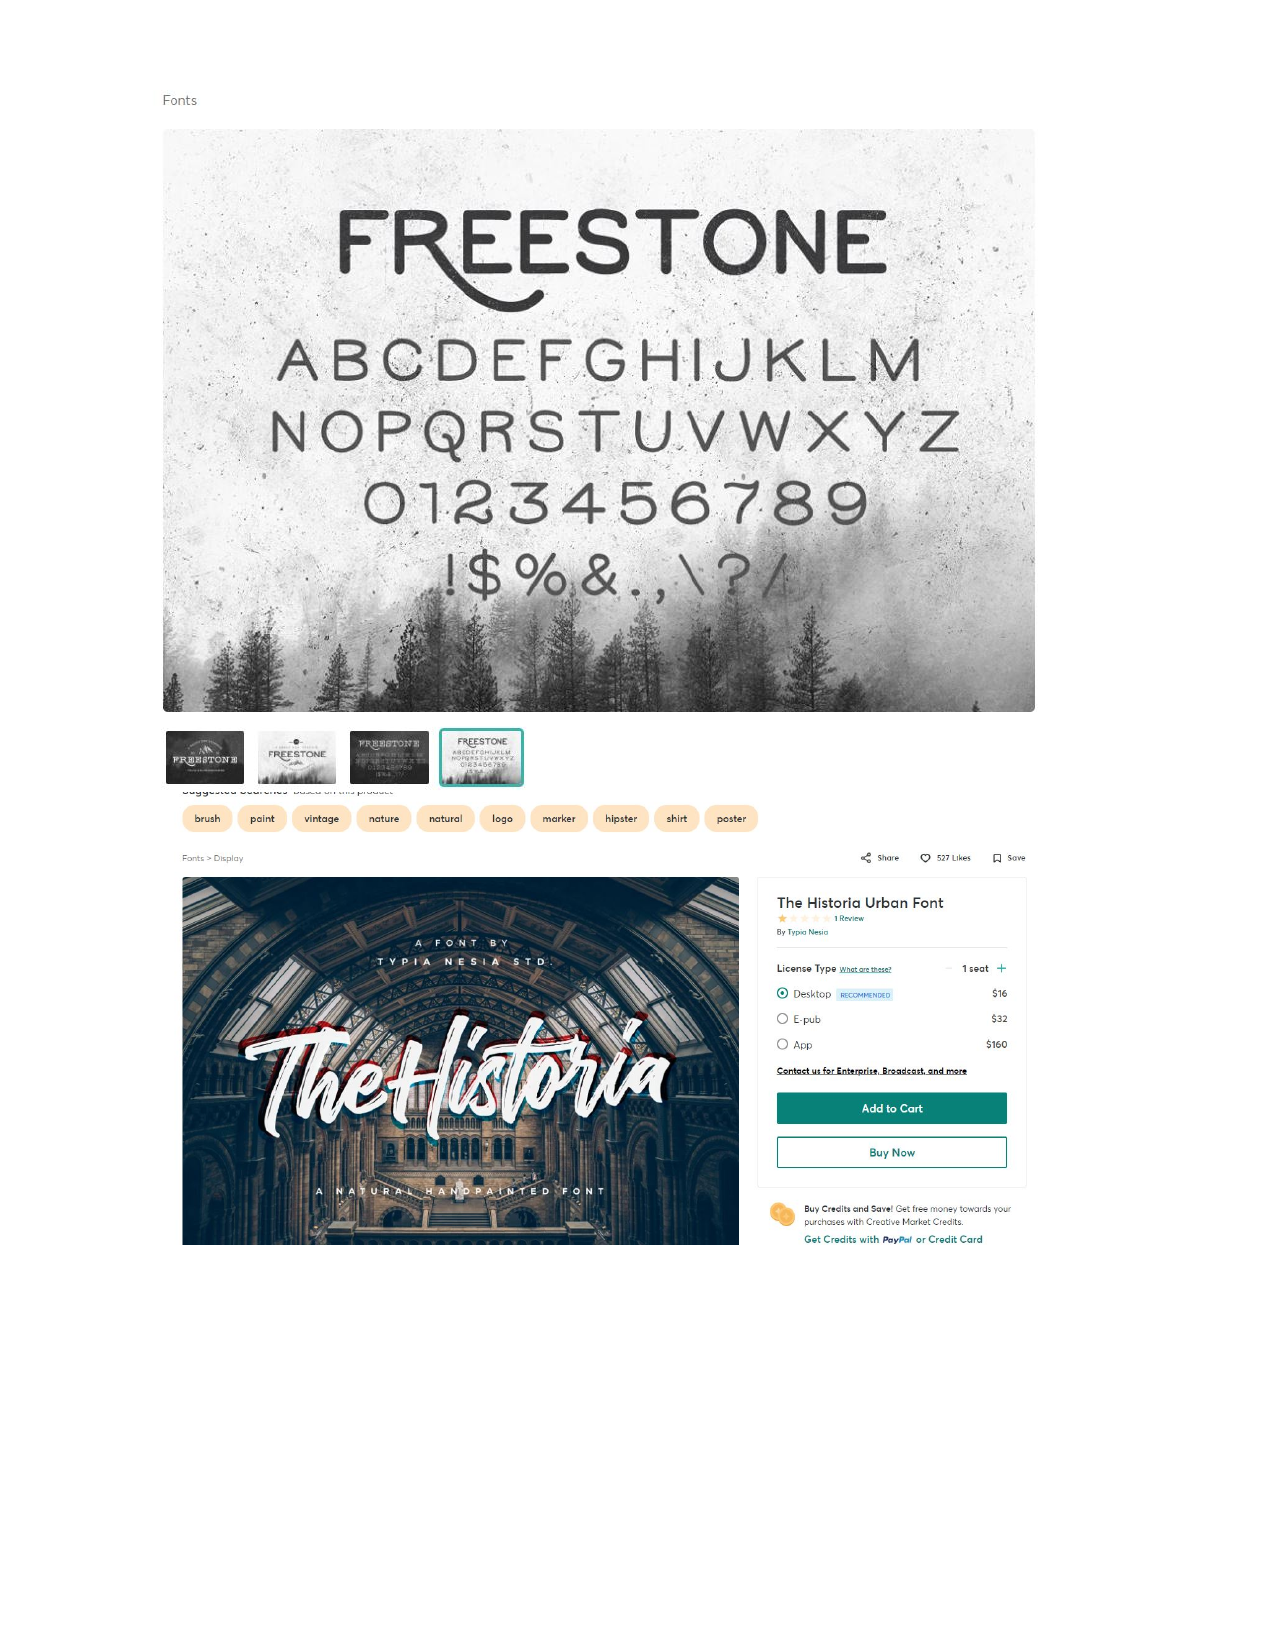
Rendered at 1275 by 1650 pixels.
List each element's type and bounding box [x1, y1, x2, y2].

picture [75, 74, 1049, 791]
picture [75, 792, 1049, 1245]
